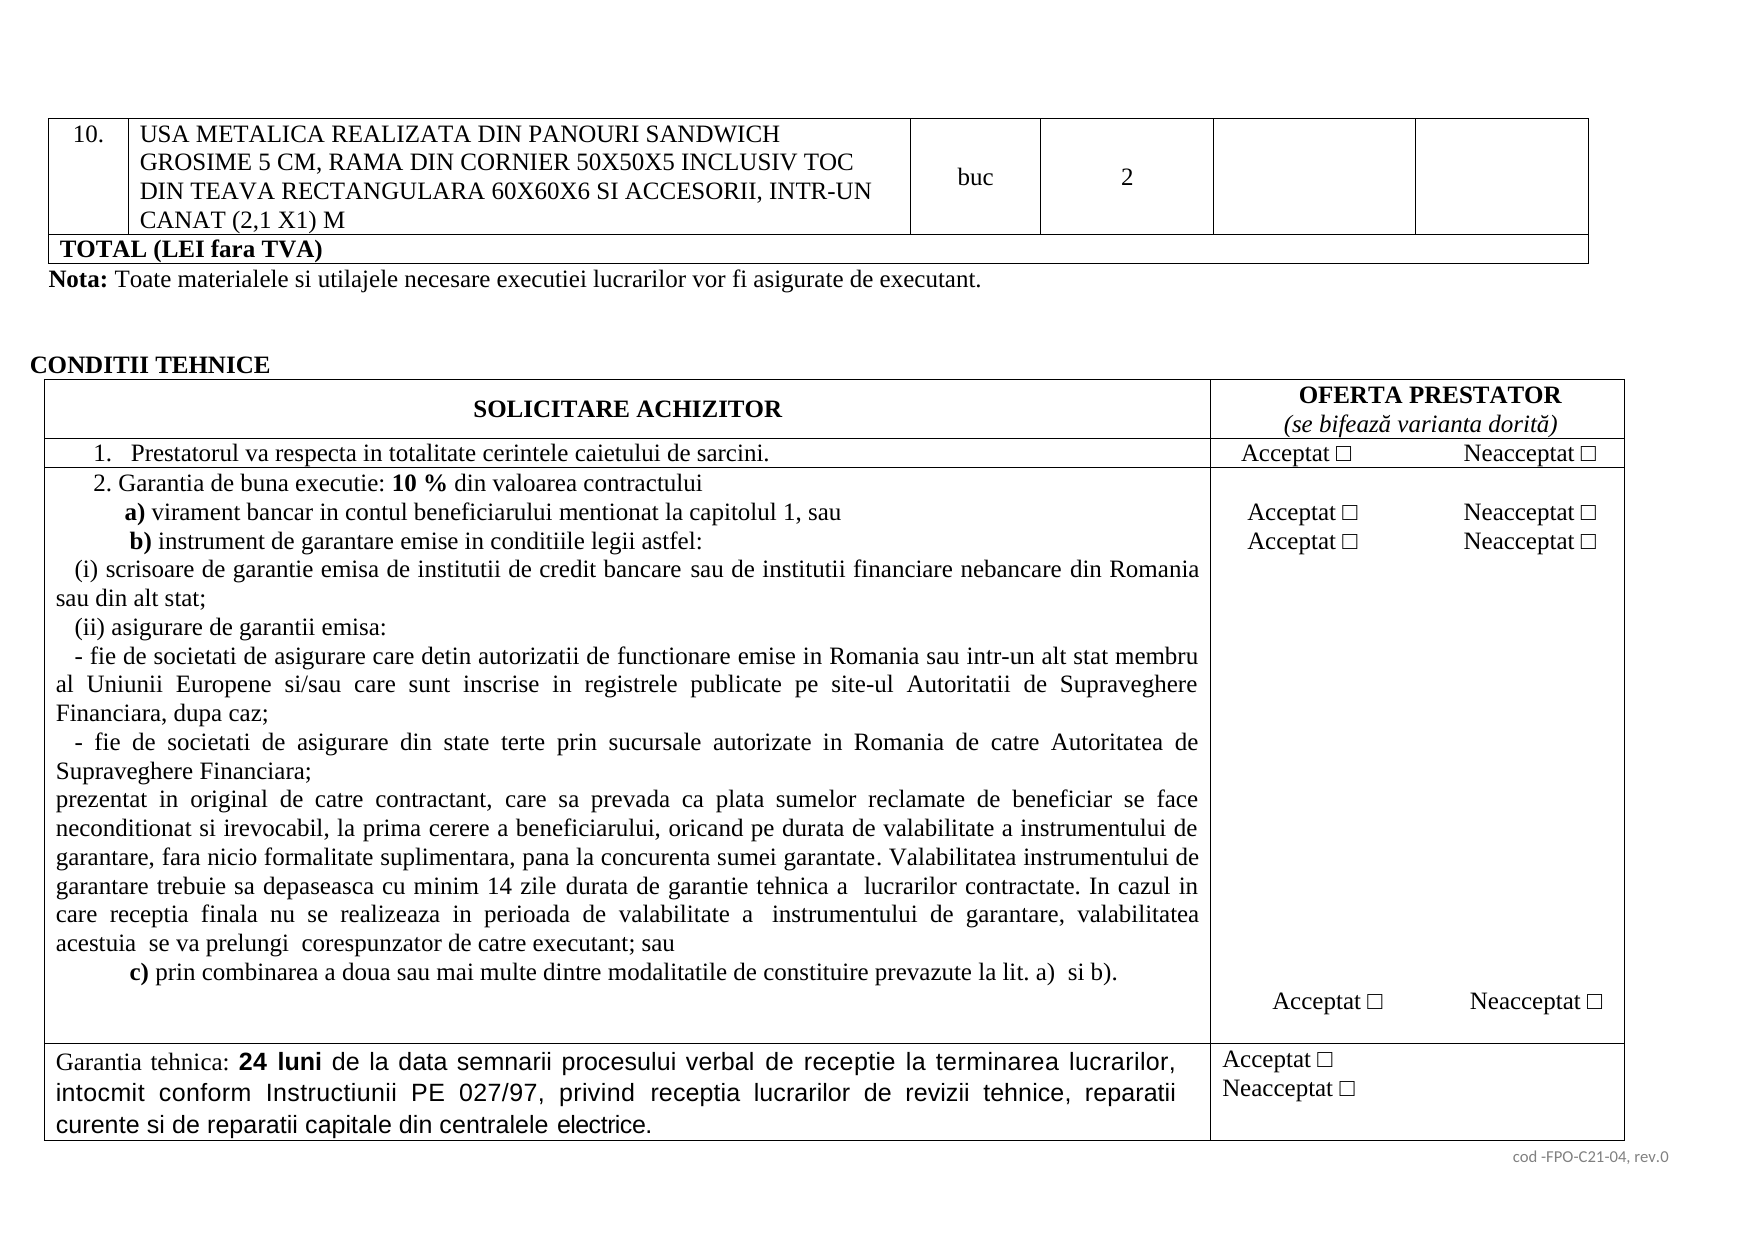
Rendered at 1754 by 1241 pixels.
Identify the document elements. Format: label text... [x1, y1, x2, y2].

table_cell Acceptat □ Neacceptat □ Acceptat □ Neacceptat □ Acceptat □ Neacceptat □ [1211, 468, 1624, 1043]
text Nota: Toate materialele si utilajele necesare executiei lucrarilor vor fi asigurate de executant. [29, 264, 1668, 293]
table_cell [1416, 119, 1588, 234]
table_cell USA METALICA REALIZATA DIN PANOURI SANDWICH GROSIME 5 CM, RAMA DIN CORNIER 50X50X5 INCLUSIV TOC DIN TEAVA RECTANGULARA 60X60X6 SI ACCESORII, INTR-UN CANAT (2,1 X1) M [129, 119, 910, 234]
table_cell 2 [1041, 119, 1213, 234]
table_cell Acceptat □ Neacceptat □ [1211, 1044, 1624, 1140]
table_cell TOTAL (LEI fara TVA) [49, 235, 1588, 263]
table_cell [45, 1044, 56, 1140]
table_header SOLICITARE ACHIZITOR [45, 380, 1210, 437]
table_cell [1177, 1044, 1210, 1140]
text CONDITII TEHNICE [29, 350, 1668, 379]
table_cell [1214, 119, 1415, 234]
table_cell Prestatorul va respecta in totalitate cerintele caietului de sarcini. [45, 439, 1210, 467]
table_cell 2. Garantia de buna executie: 10 % din valoarea contractului a) virament bancar in contul beneficiarului mentionat la capitolul 1, sau b) instrument de garantare emise in conditiile legii astfel: (i) scrisoare de garantie emisa de institutii de credit bancare sau de institutii financiare nebancare din Romania sau din alt stat; (ii) asigurare de garantii emisa: - fie de societati de asigurare care detin autorizatii de functionare emise in Romania sau intr-un alt stat membru al Uniunii Europene si/sau care sunt inscrise in registrele publicate pe site-ul Autoritatii de Supraveghere Financiara, dupa caz; - fie de societati de asigurare din state terte prin sucursale autorizate in Romania de catre Autoritatea de Supraveghere Financiara; prezentat in original de catre contractant, care sa prevada ca plata sumelor reclamate de beneficiar se face neconditionat si irevocabil, la prima cerere a beneficiarului, oricand pe durata de valabilitate a instrumentului de garantare, fara nicio formalitate suplimentara, pana la concurenta sumei garantate. Valabilitatea instrumentului de garantare trebuie sa depaseasca cu minim 14 zile durata de garantie tehnica a lucrarilor contractate. In cazul in care receptia finala nu se realizeaza in perioada de valabilitate a instrumentului de garantare, valabilitatea acestuia se va prelungi corespunzator de catre executant; sau c) prin combinarea a doua sau mai multe dintre modalitatile de constituire prevazute la lit. a) si b). [45, 468, 1210, 1043]
table_header OFERTA PRESTATOR (se bifează varianta dorită) [1211, 380, 1624, 437]
table_cell buc [911, 119, 1040, 234]
table_cell Acceptat □ Neacceptat □ [1211, 439, 1624, 467]
table_cell 10. [49, 119, 128, 234]
